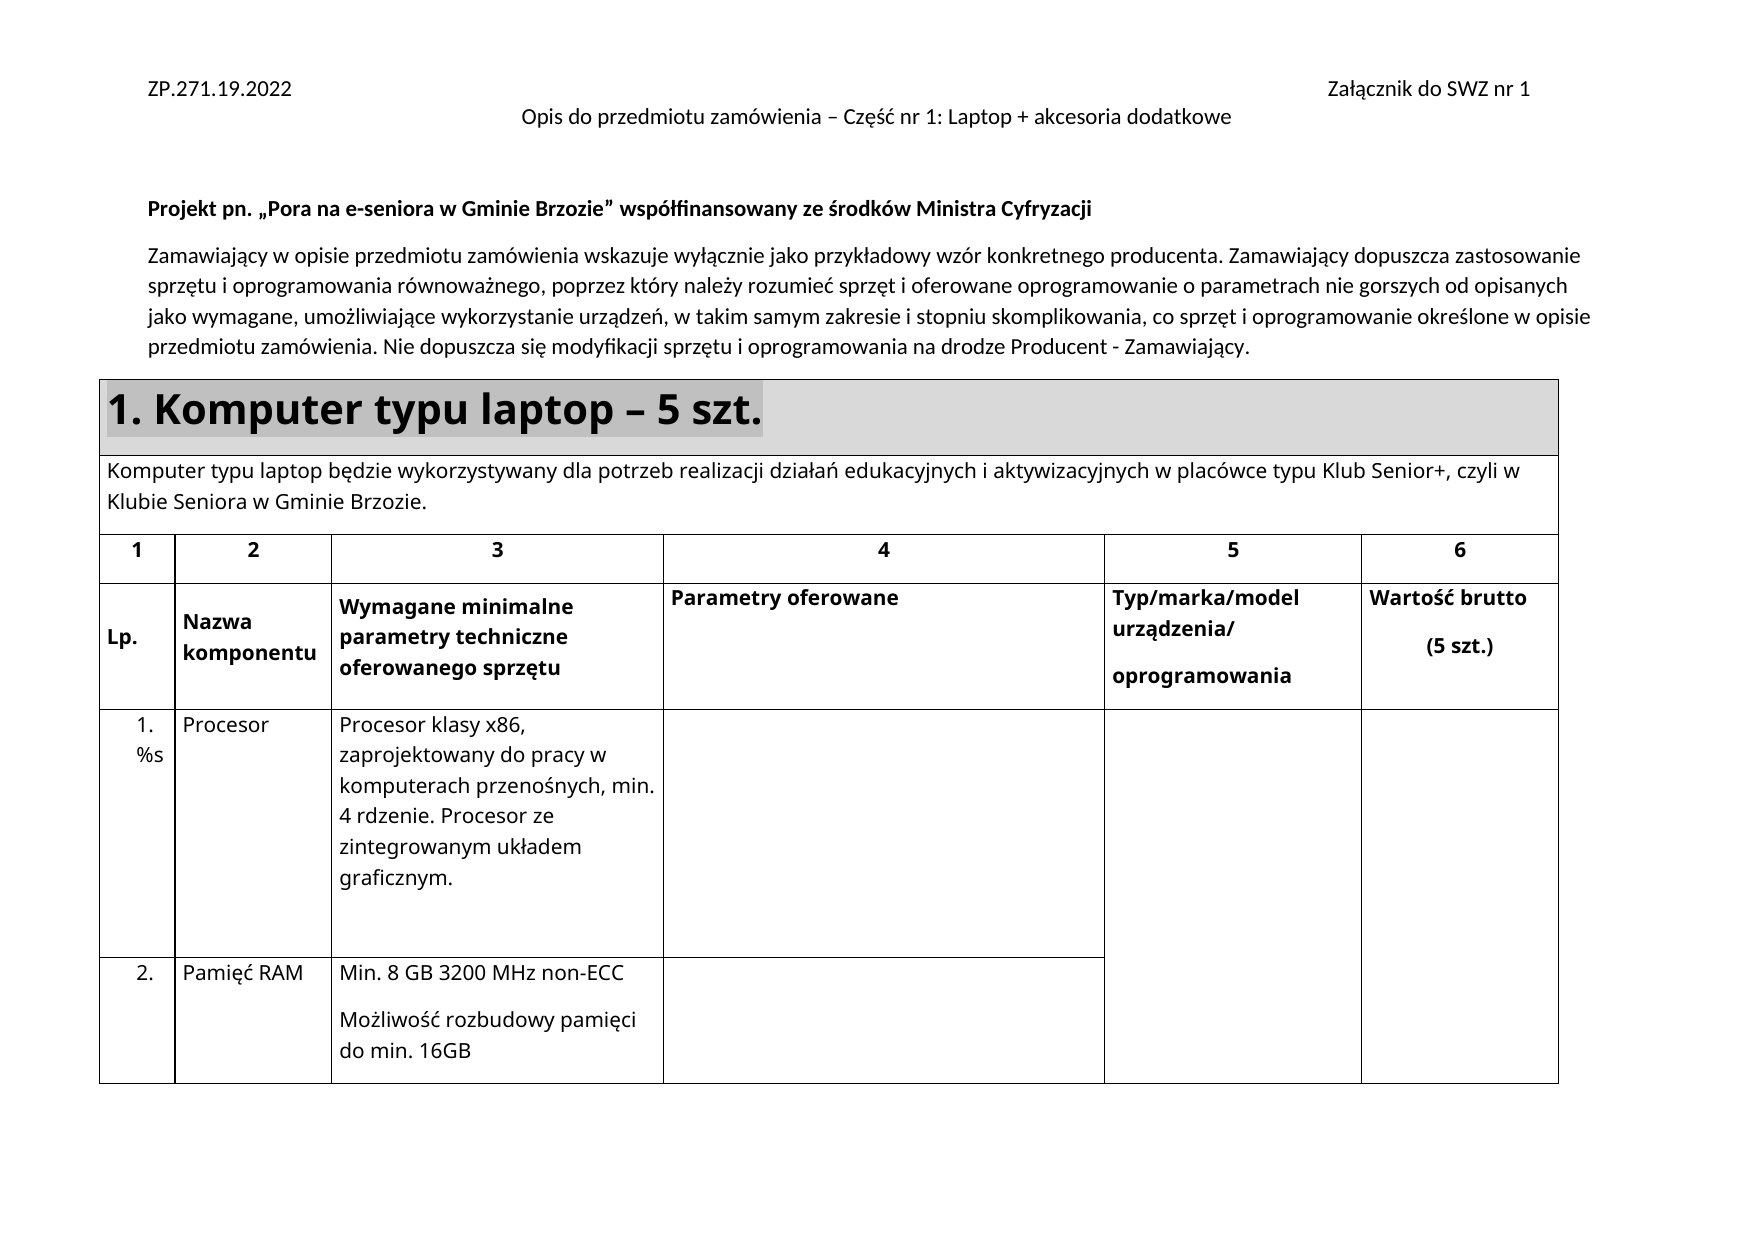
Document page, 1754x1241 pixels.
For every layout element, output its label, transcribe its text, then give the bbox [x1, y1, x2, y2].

table_cell 5 [1105, 535, 1361, 582]
table_cell [100, 958, 174, 1083]
table_cell Procesor klasy x86, zaprojektowany do pracy w komputerach przenośnych, min. 4 rdzenie. Procesor ze zintegrowanym układem graficznym. [332, 710, 663, 957]
table_cell %szt [100, 710, 174, 957]
table_cell [1362, 710, 1558, 1083]
table_cell [664, 710, 1104, 957]
table_cell 1 [100, 535, 174, 582]
text Zamawiający w opisie przedmiotu zamówienia wskazuje wyłącznie jako przykładowy wzór konkretnego producenta. Zamawiający dopuszcza zastosowanie sprzętu i oprogramowania równoważnego, poprzez który należy rozumieć sprzęt i oferowane oprogramowanie o parametrach nie gorszych od opisanych jako wymagane, umożliwiające wykorzystanie urządzeń, w takim samym zakresie i stopniu skomplikowania, co sprzęt i oprogramowanie określone w opisie przedmiotu zamówienia. Nie dopuszcza się modyfikacji sprzętu i oprogramowania na drodze Producent - Zamawiający. [148, 241, 1606, 360]
table_cell Parametry oferowane [664, 584, 1104, 709]
table_cell Typ/marka/model urządzenia/ oprogramowania [1105, 584, 1361, 709]
table_cell Nazwa komponentu [176, 584, 331, 709]
text Projekt pn. „Pora na e-seniora w Gminie Brzozie” współfinansowany ze środków Ministra Cyfryzacji [148, 194, 1606, 222]
table_cell 2 [176, 535, 331, 582]
table_cell Min. 8 GB 3200 MHz non-ECC Możliwość rozbudowy pamięci do min. 16GB [332, 958, 663, 1083]
table_cell Pamięć RAM [176, 958, 331, 1083]
table_cell 4 [664, 535, 1104, 582]
table_cell Procesor [176, 710, 331, 957]
table_header 1. Komputer typu laptop – 5 szt. [100, 380, 1558, 455]
table_cell Lp. [100, 584, 174, 709]
table_cell 3 [332, 535, 663, 582]
table_cell [1105, 710, 1361, 1083]
table_cell [664, 958, 1104, 1083]
table_cell Wymagane minimalne parametry techniczne oferowanego sprzętu [332, 584, 663, 709]
table_cell Wartość brutto (5 szt.) [1362, 584, 1558, 709]
table_cell Komputer typu laptop będzie wykorzystywany dla potrzeb realizacji działań edukacyjnych i aktywizacyjnych w placówce typu Klub Senior+, czyli w Klubie Seniora w Gminie Brzozie. [100, 456, 1558, 534]
table_cell 6 [1362, 535, 1558, 582]
